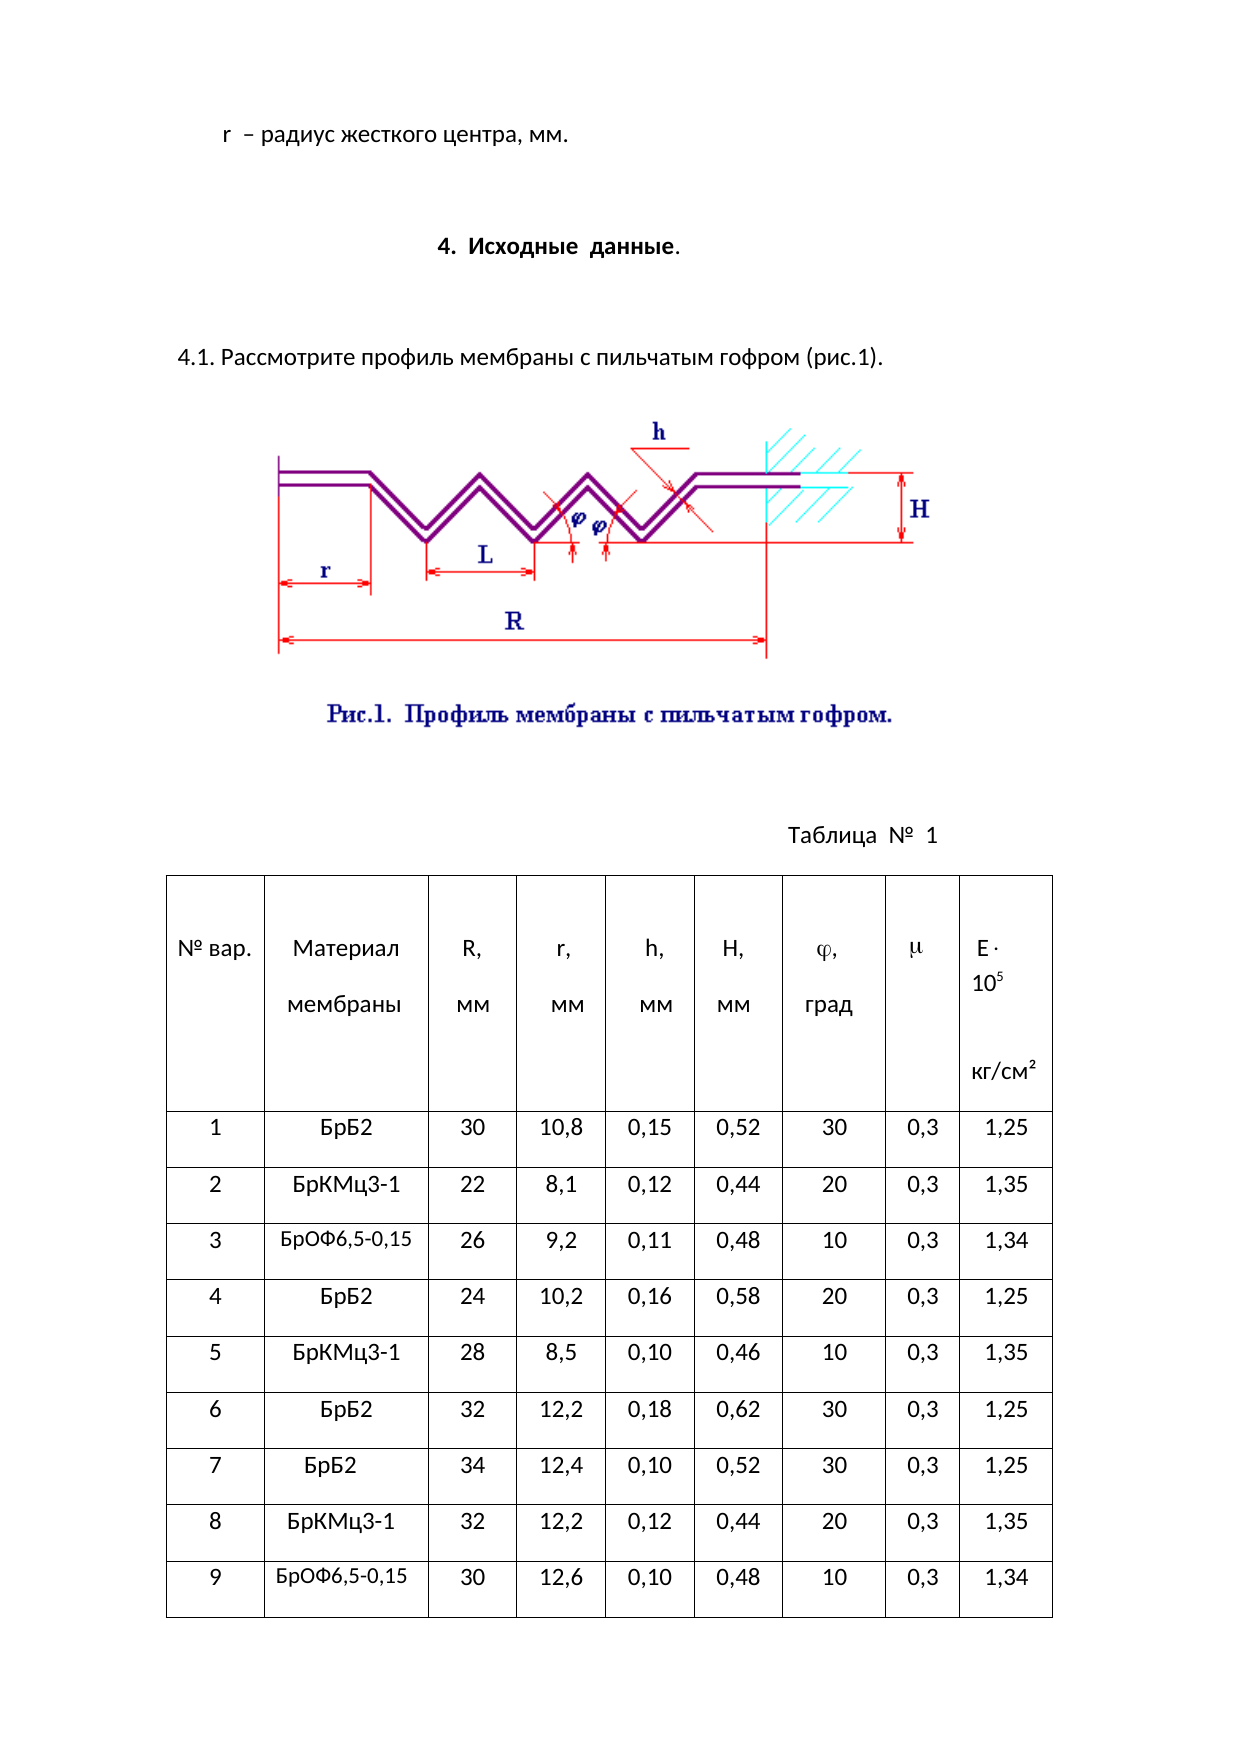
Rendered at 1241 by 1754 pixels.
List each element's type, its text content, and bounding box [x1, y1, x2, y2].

table_header H, мм [695, 876, 782, 1111]
table_cell 10,8 [517, 1112, 605, 1167]
table_cell 8 [167, 1505, 264, 1561]
table_cell 34 [429, 1449, 516, 1504]
table_cell 0,3 [886, 1337, 959, 1392]
table_cell 24 [429, 1280, 516, 1336]
table_cell 1,34 [960, 1224, 1052, 1279]
table_cell 32 [429, 1393, 516, 1448]
table_cell 30 [783, 1449, 885, 1504]
table_cell 1,34 [960, 1562, 1052, 1617]
table_cell 0,11 [606, 1224, 694, 1279]
table_header № вар. [167, 876, 264, 1111]
table_cell 0,52 [695, 1449, 782, 1504]
table_cell 0,3 [886, 1562, 959, 1617]
table_cell 9 [167, 1562, 264, 1617]
table_cell БрБ2 [265, 1449, 428, 1504]
text 4.1. Рассмотрите профиль мембраны с пильчатым гофром (рис.1). [177, 341, 1152, 372]
table_cell 8,5 [517, 1337, 605, 1392]
table_cell БрБ2 [265, 1393, 428, 1448]
table_cell 0,10 [606, 1562, 694, 1617]
table_cell 30 [429, 1112, 516, 1167]
table_cell 22 [429, 1168, 516, 1223]
table_header R, мм [429, 876, 516, 1111]
table_cell 5 [167, 1337, 264, 1392]
table_cell 10 [783, 1562, 885, 1617]
table_cell 0,16 [606, 1280, 694, 1336]
table_cell 12,2 [517, 1393, 605, 1448]
table_cell 20 [783, 1168, 885, 1223]
table_cell 0,18 [606, 1393, 694, 1448]
table_cell 0,12 [606, 1168, 694, 1223]
table_cell 32 [429, 1505, 516, 1561]
table_header [886, 876, 959, 1111]
table_cell БрКМц3-1 [265, 1337, 428, 1392]
table_cell 20 [783, 1280, 885, 1336]
table_cell 0,3 [886, 1168, 959, 1223]
table_cell 0,3 [886, 1393, 959, 1448]
table_cell 1,25 [960, 1280, 1052, 1336]
table_cell 1 [167, 1112, 264, 1167]
table_cell 0,44 [695, 1505, 782, 1561]
table_cell 0,48 [695, 1562, 782, 1617]
table_cell БрОФ6,5-0,15 [265, 1562, 428, 1617]
table_cell БрБ2 [265, 1280, 428, 1336]
table_cell 28 [429, 1337, 516, 1392]
table_header h, мм [606, 876, 694, 1111]
table_cell 6 [167, 1393, 264, 1448]
table_cell 0,58 [695, 1280, 782, 1336]
table_cell 0,44 [695, 1168, 782, 1223]
table_header , град [783, 876, 885, 1111]
table_cell 1,35 [960, 1505, 1052, 1561]
text 4. Исходные данные. [177, 230, 1152, 260]
table_cell 1,35 [960, 1168, 1052, 1223]
text Таблица № 1 [177, 819, 1152, 850]
table_cell 0,15 [606, 1112, 694, 1167]
table_cell 1,25 [960, 1393, 1052, 1448]
table_cell 1,35 [960, 1337, 1052, 1392]
table_cell 0,12 [606, 1505, 694, 1561]
table_cell 12,4 [517, 1449, 605, 1504]
table_cell 30 [783, 1393, 885, 1448]
table_cell 0,62 [695, 1393, 782, 1448]
table_cell БрОФ6,5-0,15 [265, 1224, 428, 1279]
table_cell 0,52 [695, 1112, 782, 1167]
table_cell 2 [167, 1168, 264, 1223]
table_header E 105 кг/см² [960, 876, 1052, 1111]
table_cell 26 [429, 1224, 516, 1279]
table_cell 3 [167, 1224, 264, 1279]
table_cell 30 [429, 1562, 516, 1617]
table_header r, мм [517, 876, 605, 1111]
table_cell 10 [783, 1337, 885, 1392]
table_cell 8,1 [517, 1168, 605, 1223]
table_header Материал мембраны [265, 876, 428, 1111]
table_cell БрКМц3-1 [265, 1168, 428, 1223]
picture [256, 402, 939, 737]
table_cell 0,48 [695, 1224, 782, 1279]
table_cell 0,46 [695, 1337, 782, 1392]
table_cell БрКМц3-1 [265, 1505, 428, 1561]
table_cell 9,2 [517, 1224, 605, 1279]
table_cell 10 [783, 1224, 885, 1279]
table_cell 0,10 [606, 1337, 694, 1392]
table_cell 12,6 [517, 1562, 605, 1617]
table_cell 30 [783, 1112, 885, 1167]
table_cell 1,25 [960, 1449, 1052, 1504]
table_cell 12,2 [517, 1505, 605, 1561]
text r – радиус жесткого центра, мм. [177, 118, 1152, 149]
table_cell 0,10 [606, 1449, 694, 1504]
table_cell 1,25 [960, 1112, 1052, 1167]
table_cell 0,3 [886, 1280, 959, 1336]
table_cell 7 [167, 1449, 264, 1504]
table_cell 4 [167, 1280, 264, 1336]
table_cell 0,3 [886, 1505, 959, 1561]
table_cell БрБ2 [265, 1112, 428, 1167]
table_cell 20 [783, 1505, 885, 1561]
table_cell 0,3 [886, 1224, 959, 1279]
table_cell 0,3 [886, 1112, 959, 1167]
table_cell 10,2 [517, 1280, 605, 1336]
table_cell 0,3 [886, 1449, 959, 1504]
